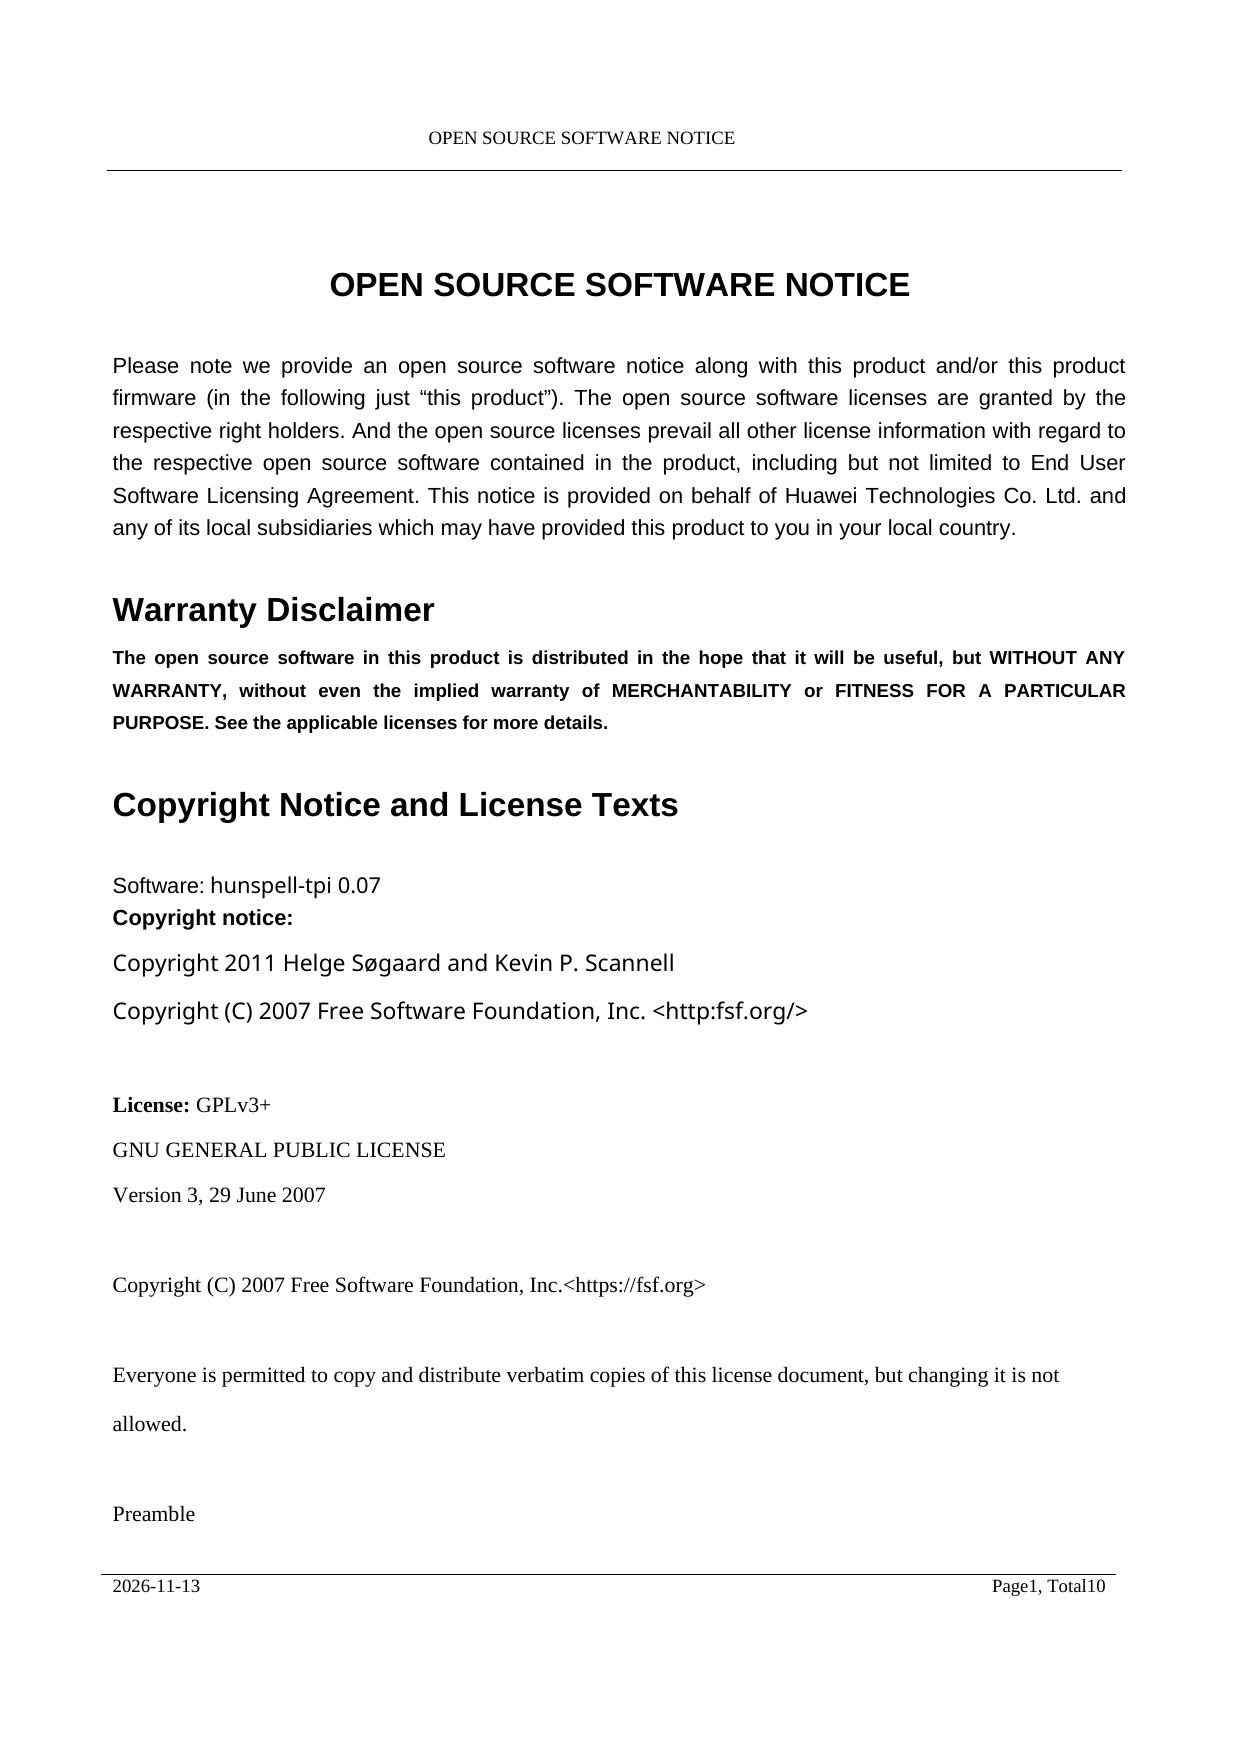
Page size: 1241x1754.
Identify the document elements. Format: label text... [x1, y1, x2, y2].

text GNU GENERAL PUBLIC LICENSE [112, 1133, 1128, 1166]
text Copyright notice: [112, 901, 1128, 934]
text Copyright (C) 2007 Free Software Foundation, Inc. <http:fsf.org/> [112, 995, 1128, 1027]
text Preamble [112, 1497, 1128, 1530]
text Copyright 2011 Helge Søgaard and Kevin P. Scannell [112, 947, 1128, 979]
text Warranty Disclaimer [112, 576, 1128, 641]
text OPEN SOURCE SOFTWARE NOTICE [112, 251, 1128, 316]
text Software: hunspell-tpi 0.07 [112, 869, 1128, 901]
text The open source software in this product is distributed in the hope that it will be useful, but WITHOUT ANY WARRANTY, without even the implied warranty of MERCHANTABILITY or FITNESS FOR A PARTICULAR PURPOSE. See the applicable licenses for more details. [112, 641, 1128, 739]
text Version 3, 29 June 2007 [112, 1178, 1128, 1211]
text Please note we provide an open source software notice along with this product and/or this product firmware (in the following just “this product”). The open source software licenses are granted by the respective right holders. And the open source licenses prevail all other license information with regard to the respective open source software contained in the product, including but not limited to End User Software Licensing Agreement. This notice is provided on behalf of Huawei Technologies Co. Ltd. and any of its local subsidiaries which may have provided this product to you in your local country. [112, 349, 1128, 544]
text License: GPLv3+ [112, 1088, 1128, 1120]
text Copyright Notice and License Texts [112, 771, 1128, 836]
text Copyright (C) 2007 Free Software Foundation, Inc.<https://fsf.org> [112, 1268, 1128, 1301]
text Everyone is permitted to copy and distribute verbatim copies of this license document, but changing it is not allowed. [112, 1358, 1128, 1440]
